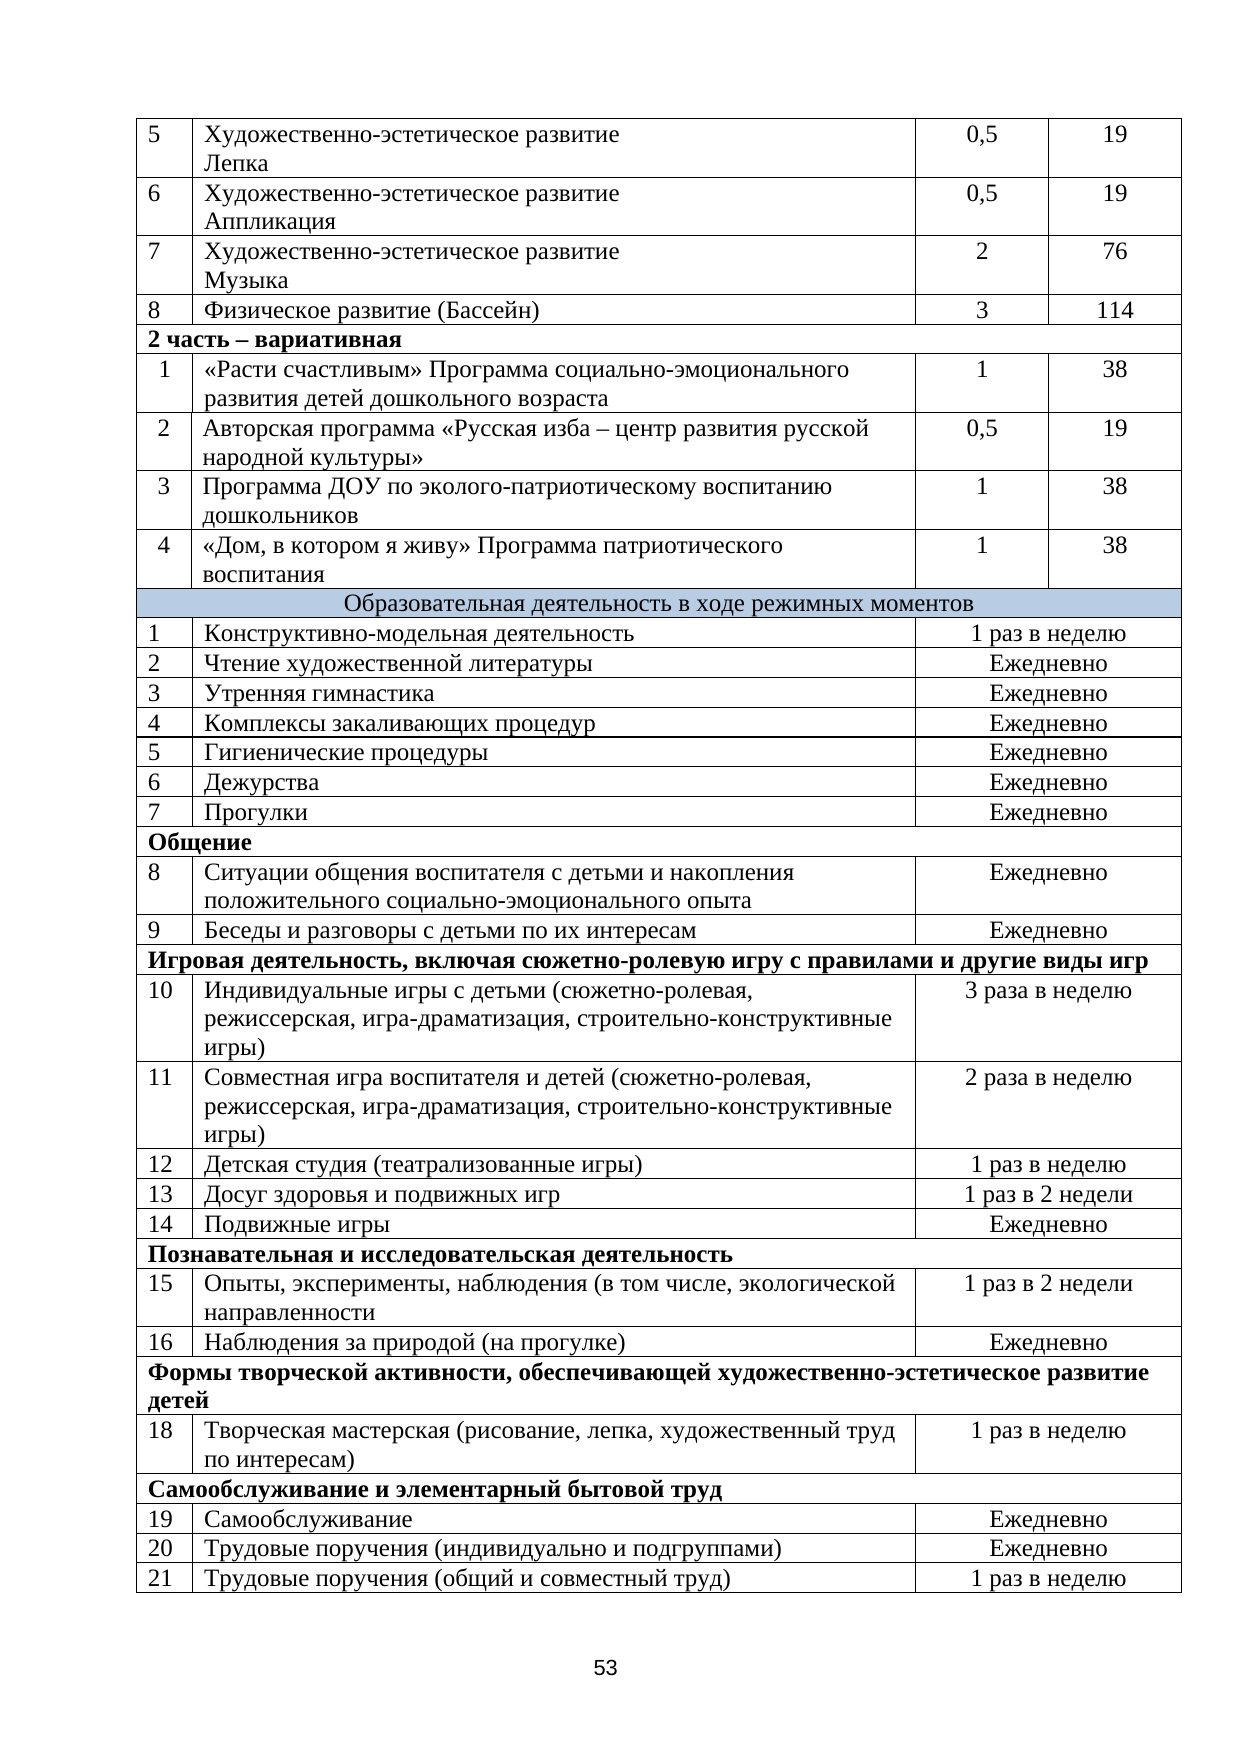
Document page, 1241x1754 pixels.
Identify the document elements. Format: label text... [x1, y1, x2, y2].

table_cell Совместная игра воспитателя и детей (сюжетно-ролевая, режиссерская, игра-драматизация, строительно-конструктивные игры) [193, 1062, 915, 1148]
table_cell 8 [137, 295, 192, 323]
table_cell Ежедневно [916, 1327, 1181, 1356]
table_cell 19 [1049, 413, 1181, 470]
table_cell Игровая деятельность, включая сюжетно-ролевую игру с правилами и другие виды игр [137, 945, 1181, 974]
table_cell Конструктивно-модельная деятельность [193, 618, 915, 647]
table_cell Детская студия (театрализованные игры) [193, 1149, 915, 1178]
table_cell Гигиенические процедуры [193, 738, 915, 766]
table_cell 38 [1049, 471, 1181, 529]
table_cell 1 раз в неделю [916, 1415, 1181, 1473]
table_cell 21 [137, 1563, 192, 1592]
table_cell 1 раз в 2 недели [916, 1269, 1181, 1326]
table_cell Самообслуживание [193, 1504, 915, 1532]
table_cell 14 [137, 1209, 192, 1238]
table_cell 8 [137, 857, 192, 914]
table_cell Ежедневно [916, 1209, 1181, 1238]
table_cell Трудовые поручения (общий и совместный труд) [193, 1563, 915, 1592]
table_cell Художественно-эстетическое развитие Аппликация [193, 178, 915, 235]
table_cell Ежедневно [916, 797, 1181, 826]
table_cell 1 [137, 618, 192, 647]
table_cell 19 [1049, 119, 1181, 177]
table_cell Художественно-эстетическое развитие Музыка [193, 236, 915, 294]
table_cell 1 раз в 2 недели [916, 1179, 1181, 1208]
table_cell 38 [1049, 354, 1181, 412]
table_cell Ежедневно [916, 857, 1181, 914]
table_cell 18 [137, 1415, 192, 1473]
table_cell Утренняя гимнастика [193, 678, 915, 707]
table_cell Ситуации общения воспитателя с детьми и накопления положительного социально-эмоционального опыта [193, 857, 915, 914]
table_cell 3 [916, 295, 1048, 323]
table_cell 2 раза в неделю [916, 1062, 1181, 1148]
table_cell 6 [137, 767, 192, 796]
table_cell Наблюдения за природой (на прогулке) [193, 1327, 915, 1356]
table_cell Ежедневно [916, 915, 1181, 944]
table_cell 4 [137, 530, 191, 587]
table_cell 4 [137, 708, 192, 736]
table_cell 0,5 [916, 178, 1048, 235]
table_cell 13 [137, 1179, 192, 1208]
table_cell 19 [1049, 178, 1181, 235]
table_cell 2 [137, 413, 191, 470]
table_cell Ежедневно [916, 767, 1181, 796]
table_cell Художественно-эстетическое развитие Лепка [193, 119, 915, 177]
table_cell 1 [916, 354, 1048, 412]
table_cell 11 [137, 1062, 192, 1148]
table_cell Досуг здоровья и подвижных игр [193, 1179, 915, 1208]
table_cell Подвижные игры [193, 1209, 915, 1238]
table_cell Познавательная и исследовательская деятельность [137, 1239, 1181, 1267]
table_cell Самообслуживание и элементарный бытовой труд [137, 1474, 1181, 1503]
table_cell 6 [137, 178, 192, 235]
table_cell 2 [916, 236, 1048, 294]
table_cell 9 [137, 915, 192, 944]
table_cell 20 [137, 1534, 192, 1562]
table_cell Опыты, эксперименты, наблюдения (в том числе, экологической направленности [193, 1269, 915, 1326]
table_cell 2 [137, 648, 192, 677]
table_cell 3 [137, 471, 191, 529]
table_cell Творческая мастерская (рисование, лепка, художественный труд по интересам) [193, 1415, 915, 1473]
table_cell Физическое развитие (Бассейн) [193, 295, 915, 323]
table_cell Ежедневно [916, 1504, 1181, 1532]
table_cell Трудовые поручения (индивидуально и подгруппами) [193, 1534, 915, 1562]
table_cell Ежедневно [916, 678, 1181, 707]
table_cell 1 раз в неделю [916, 1563, 1181, 1592]
table_cell 16 [137, 1327, 192, 1356]
table_cell 1 раз в неделю [916, 618, 1181, 647]
table_cell Комплексы закаливающих процедур [193, 708, 915, 736]
table_cell 1 [916, 471, 1048, 529]
table_cell 114 [1049, 295, 1181, 323]
table_cell 1 [916, 530, 1048, 587]
table_cell 1 раз в неделю [916, 1149, 1181, 1178]
table_cell Дежурства [193, 767, 915, 796]
table_cell 12 [137, 1149, 192, 1178]
table_cell Ежедневно [916, 1534, 1181, 1562]
table_cell 3 [137, 678, 192, 707]
table_cell Образовательная деятельность в ходе режимных моментов [137, 589, 1181, 617]
table_cell Индивидуальные игры с детьми (сюжетно-ролевая, режиссерская, игра-драматизация, строительно-конструктивные игры) [193, 975, 915, 1061]
table_cell 0,5 [916, 119, 1048, 177]
table_cell Ежедневно [916, 738, 1181, 766]
table_cell 15 [137, 1269, 192, 1326]
table_cell 7 [137, 797, 192, 826]
table_cell 76 [1049, 236, 1181, 294]
table_cell 7 [137, 236, 192, 294]
table_cell 5 [137, 119, 192, 177]
table_cell «Дом, в котором я живу» Программа патриотического воспитания [192, 530, 915, 587]
table_cell 2 часть – вариативная [137, 325, 1181, 353]
table_cell 3 раза в неделю [916, 975, 1181, 1061]
table_cell Беседы и разговоры с детьми по их интересам [193, 915, 915, 944]
table_cell 38 [1049, 530, 1181, 587]
table_cell «Расти счастливым» Программа социально-эмоционального развития детей дошкольного возраста [193, 354, 915, 412]
table_cell Ежедневно [916, 648, 1181, 677]
table_cell Авторская программа «Русская изба – центр развития русской народной культуры» [192, 413, 915, 470]
table_cell 19 [137, 1504, 192, 1532]
table_cell Ежедневно [916, 708, 1181, 736]
table_cell 5 [137, 738, 192, 766]
table_cell 1 [137, 354, 192, 412]
table_cell Прогулки [193, 797, 915, 826]
table_cell Чтение художественной литературы [193, 648, 915, 677]
table_cell Программа ДОУ по эколого-патриотическому воспитанию дошкольников [192, 471, 915, 529]
table_cell Формы творческой активности, обеспечивающей художественно-эстетическое развитие детей [137, 1357, 1181, 1414]
table_cell Общение [137, 827, 1181, 856]
table_cell 10 [137, 975, 192, 1061]
table_cell 0,5 [916, 413, 1048, 470]
